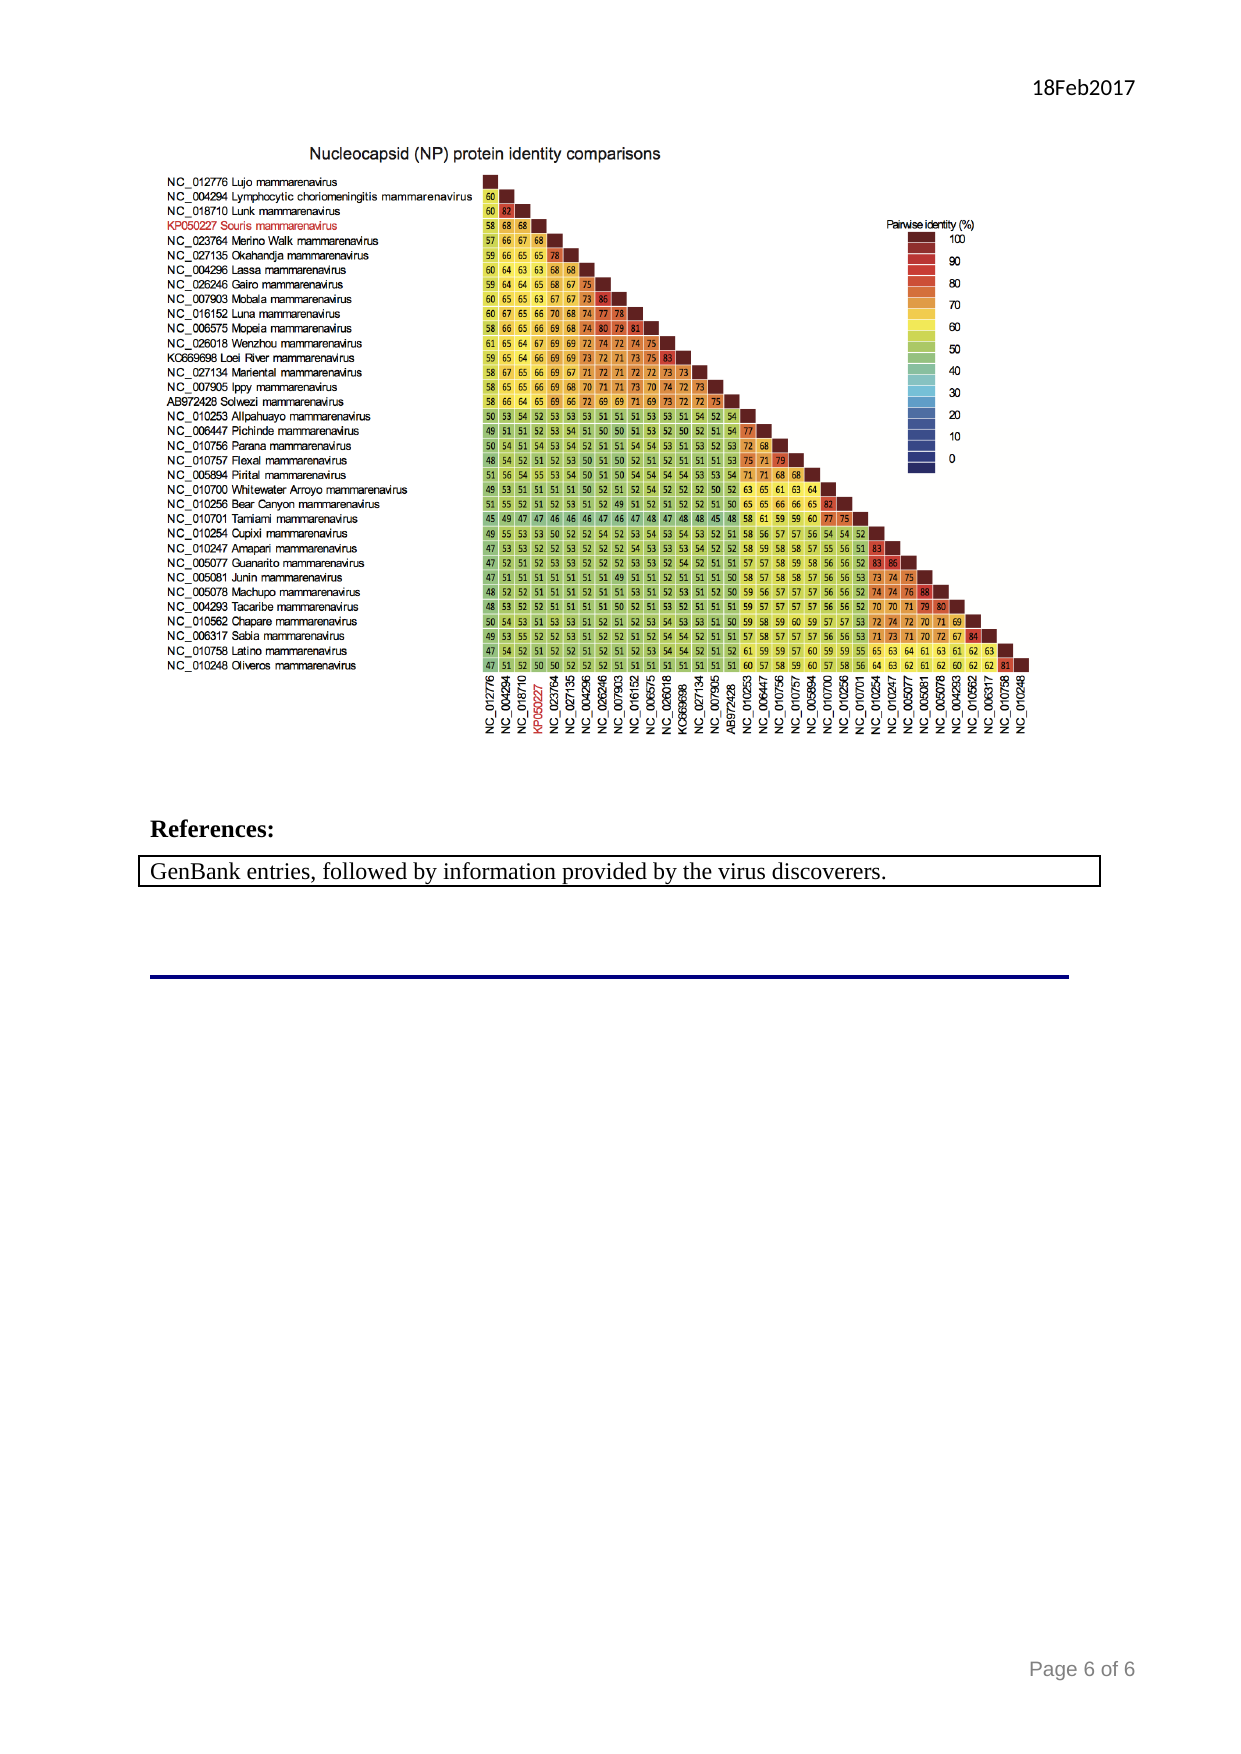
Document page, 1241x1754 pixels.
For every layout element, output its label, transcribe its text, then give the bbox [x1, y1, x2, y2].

table_header Figures 1–2. Complete mammarenavirus nucleocapsid (NP) protein sequences were aligned using MAFFT with the E-INS-I alignment strategy. Phylogenetic analysis was performed using PhyML using the Approximate Likelihood-Ratio Test (aLRT) and Dayoff substitution model. Pairwise identities were obtained using Sequence Demarcation Tool Version 1.2: [139, 135, 1100, 814]
table_cell GenBank entries, followed by information provided by the virus discoverers. [140, 857, 1099, 885]
table_cell References: [139, 814, 1100, 855]
picture [150, 134, 1040, 748]
